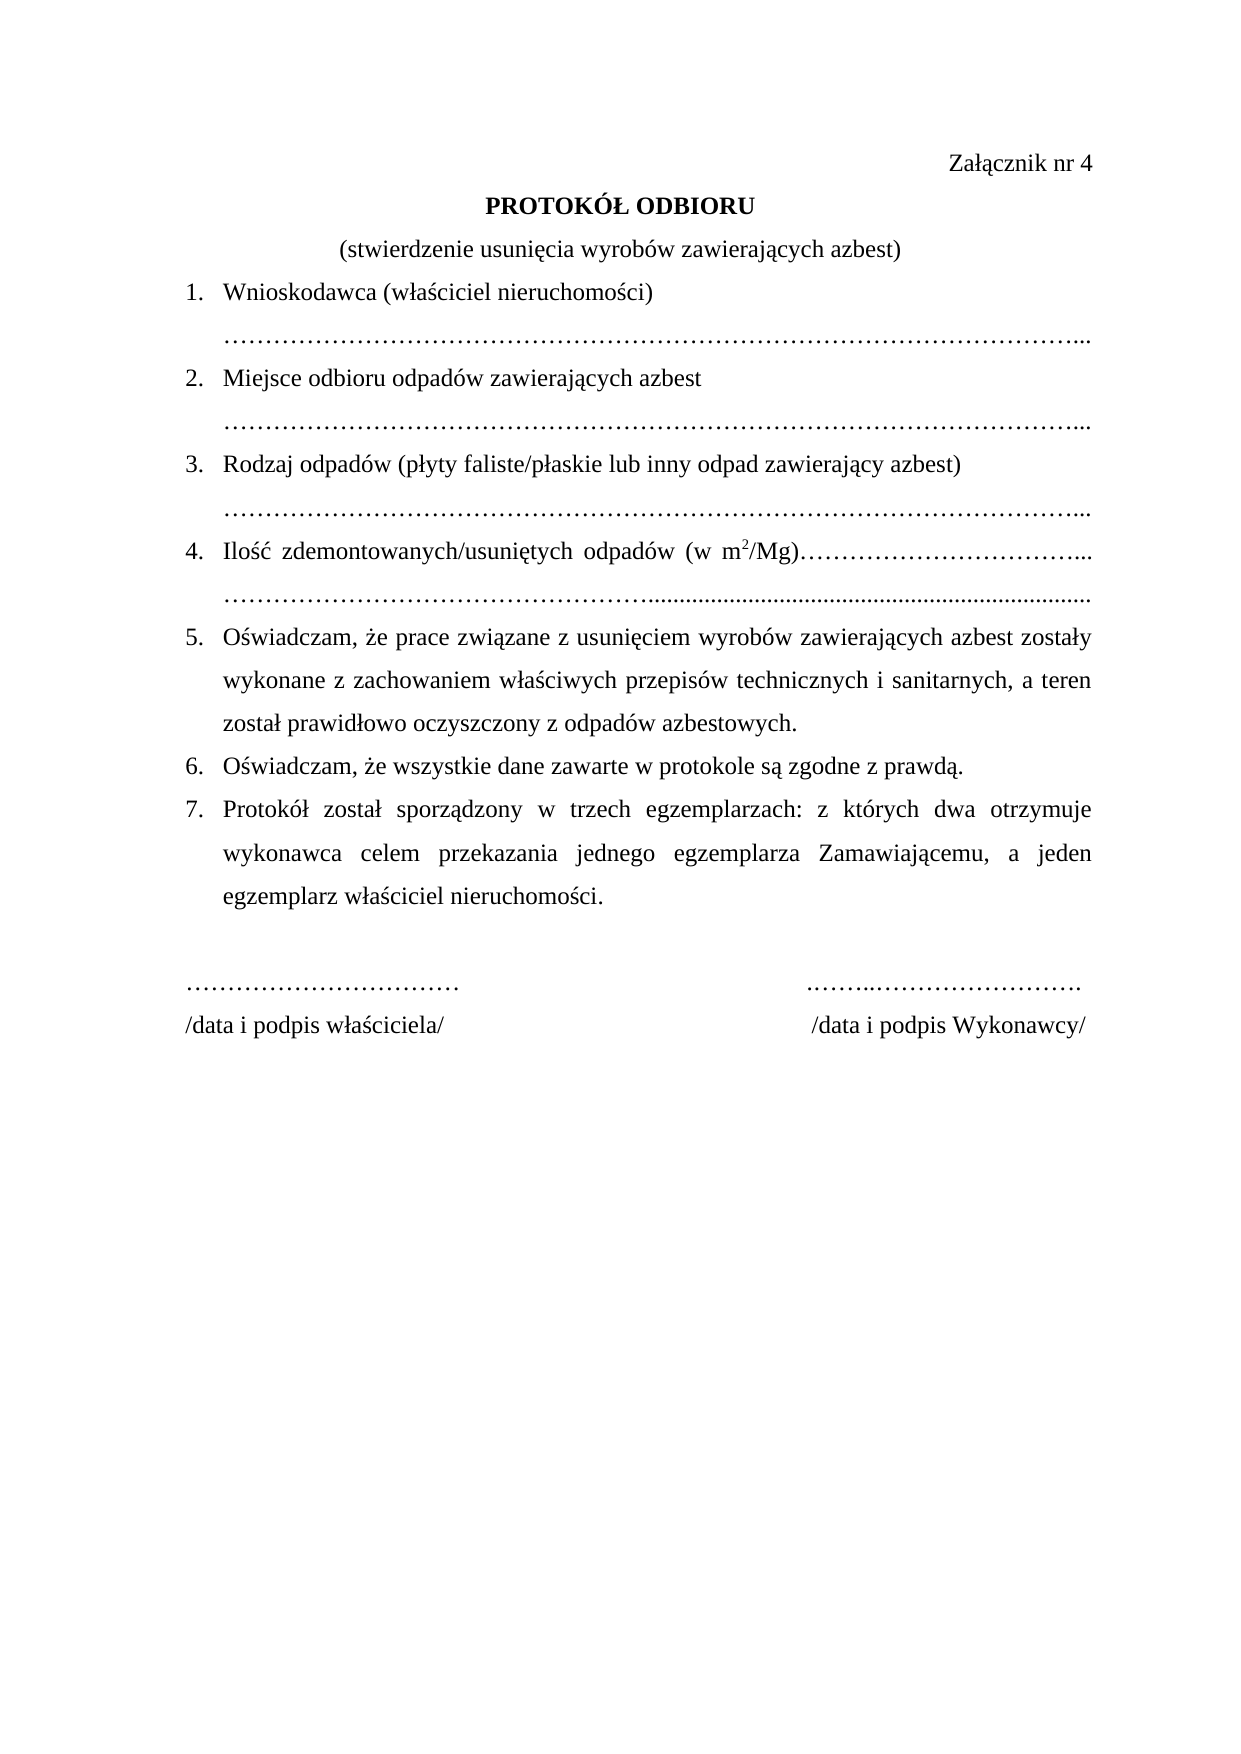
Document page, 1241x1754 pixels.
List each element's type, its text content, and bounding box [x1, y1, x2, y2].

list Oświadczam, że wszystkie dane zawarte w protokole są zgodne z prawdą. [185, 751, 1093, 780]
list …………………………………………………………………………………………... [223, 493, 1093, 521]
list …………………………………………………………………………………………... [223, 320, 1093, 349]
list Rodzaj odpadów (płyty faliste/płaskie lub inny odpad zawierający azbest) [185, 449, 1093, 478]
text (stwierdzenie usunięcia wyrobów zawierających azbest) [148, 234, 1093, 263]
list Ilość zdemontowanych/usuniętych odpadów (w m2/Mg)……………………………... ……………………………………………....................................................................... [185, 536, 1093, 608]
text PROTOKÓŁ ODBIORU [148, 191, 1093, 219]
text /data i podpis właściciela/ /data i podpis Wykonawcy/ [185, 1010, 1093, 1039]
list Wnioskodawca (właściciel nieruchomości) [185, 277, 1093, 306]
list Oświadczam, że prace związane z usunięciem wyrobów zawierających azbest zostały wykonane z zachowaniem właściwych przepisów technicznych i sanitarnych, a teren został prawidłowo oczyszczony z odpadów azbestowych. [185, 622, 1093, 737]
text Załącznik nr 4 [148, 148, 1093, 176]
text …………………………… .……..……………………. [185, 967, 1093, 996]
list …………………………………………………………………………………………... [223, 406, 1093, 435]
list Miejsce odbioru odpadów zawierających azbest [185, 363, 1093, 392]
list Protokół został sporządzony w trzech egzemplarzach: z których dwa otrzymuje wykonawca celem przekazania jednego egzemplarza Zamawiającemu, a jeden egzemplarz właściciel nieruchomości. [185, 794, 1093, 909]
